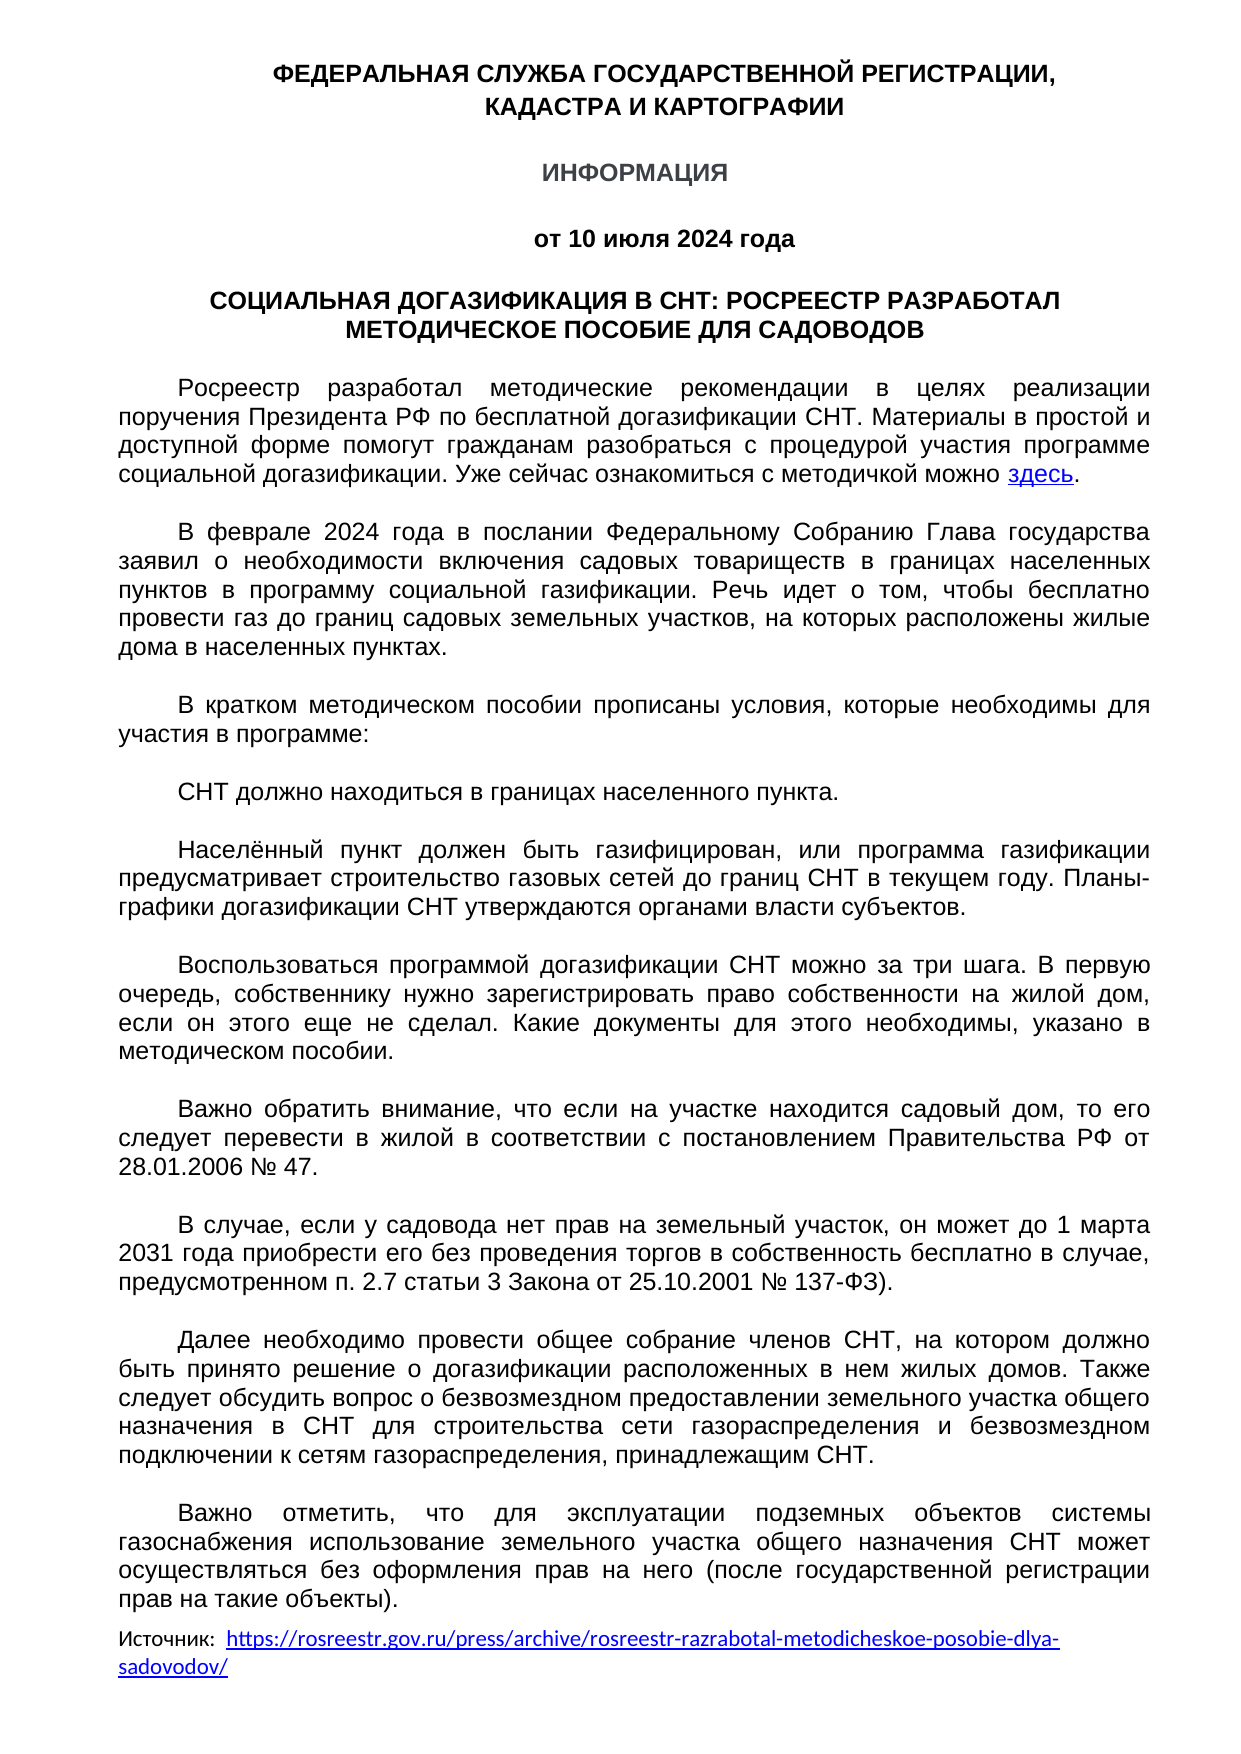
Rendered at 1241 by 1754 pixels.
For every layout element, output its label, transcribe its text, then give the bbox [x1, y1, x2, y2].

text Населённый пункт должен быть газифицирован, или программа газификации предусматривает строительство газовых сетей до границ СНТ в текущем году. Планы-графики догазификации СНТ утверждаются органами власти субъектов. [118, 835, 1152, 921]
text СНТ должно находиться в границах населенного пункта. [118, 777, 1152, 806]
text В феврале 2024 года в послании Федеральному Собранию Глава государства заявил о необходимости включения садовых товариществ в границах населенных пунктов в программу социальной газификации. Речь идет о том, чтобы бесплатно провести газ до границ садовых земельных участков, на которых расположены жилые дома в населенных пунктах. [118, 517, 1152, 661]
text В кратком методическом пособии прописаны условия, которые необходимы для участия в программе: [118, 690, 1152, 748]
text КАДАСТРА И КАРТОГРАФИИ [118, 92, 1152, 121]
text ИНФОРМАЦИЯ [118, 158, 1152, 187]
text В случае, если у садовода нет прав на земельный участок, он может до 1 марта 2031 года приобрести его без проведения торгов в собственность бесплатно в случае, предусмотренном п. 2.7 статьи 3 Закона от 25.10.2001 № 137-ФЗ). [118, 1210, 1152, 1296]
text СОЦИАЛЬНАЯ ДОГАЗИФИКАЦИЯ В СНТ: РОСРЕЕСТР РАЗРАБОТАЛ МЕТОДИЧЕСКОЕ ПОСОБИЕ ДЛЯ САДОВОДОВ [118, 286, 1152, 344]
text от 10 июля 2024 года [118, 224, 1152, 253]
text Важно отметить, что для эксплуатации подземных объектов системы газоснабжения использование земельного участка общего назначения СНТ может осуществляться без оформления прав на него (после государственной регистрации прав на такие объекты). [118, 1498, 1152, 1613]
text Важно обратить внимание, что если на участке находится садовый дом, то его следует перевести в жилой в соответствии с постановлением Правительства РФ от 28.01.2006 № 47. [118, 1094, 1152, 1181]
text Далее необходимо провести общее собрание членов СНТ, на котором должно быть принято решение о догазификации расположенных в нем жилых домов. Также следует обсудить вопрос о безвозмездном предоставлении земельного участка общего назначения в СНТ для строительства сети газораспределения и безвозмездном подключении к сетям газораспределения, принадлежащим СНТ. [118, 1325, 1152, 1469]
text Воспользоваться программой догазификации СНТ можно за три шага. В первую очередь, собственнику нужно зарегистрировать право собственности на жилой дом, если он этого еще не сделал. Какие документы для этого необходимы, указано в методическом пособии. [118, 950, 1152, 1065]
text ФЕДЕРАЛЬНАЯ СЛУЖБА ГОСУДАРСТВЕННОЙ РЕГИСТРАЦИИ, [118, 59, 1152, 88]
text Росреестр разработал методические рекомендации в целях реализации поручения Президента РФ по бесплатной догазификации СНТ. Материалы в простой и доступной форме помогут гражданам разобраться с процедурой участия программе социальной догазификации. Уже сейчас ознакомиться с методичкой можно здесь. [118, 373, 1152, 488]
